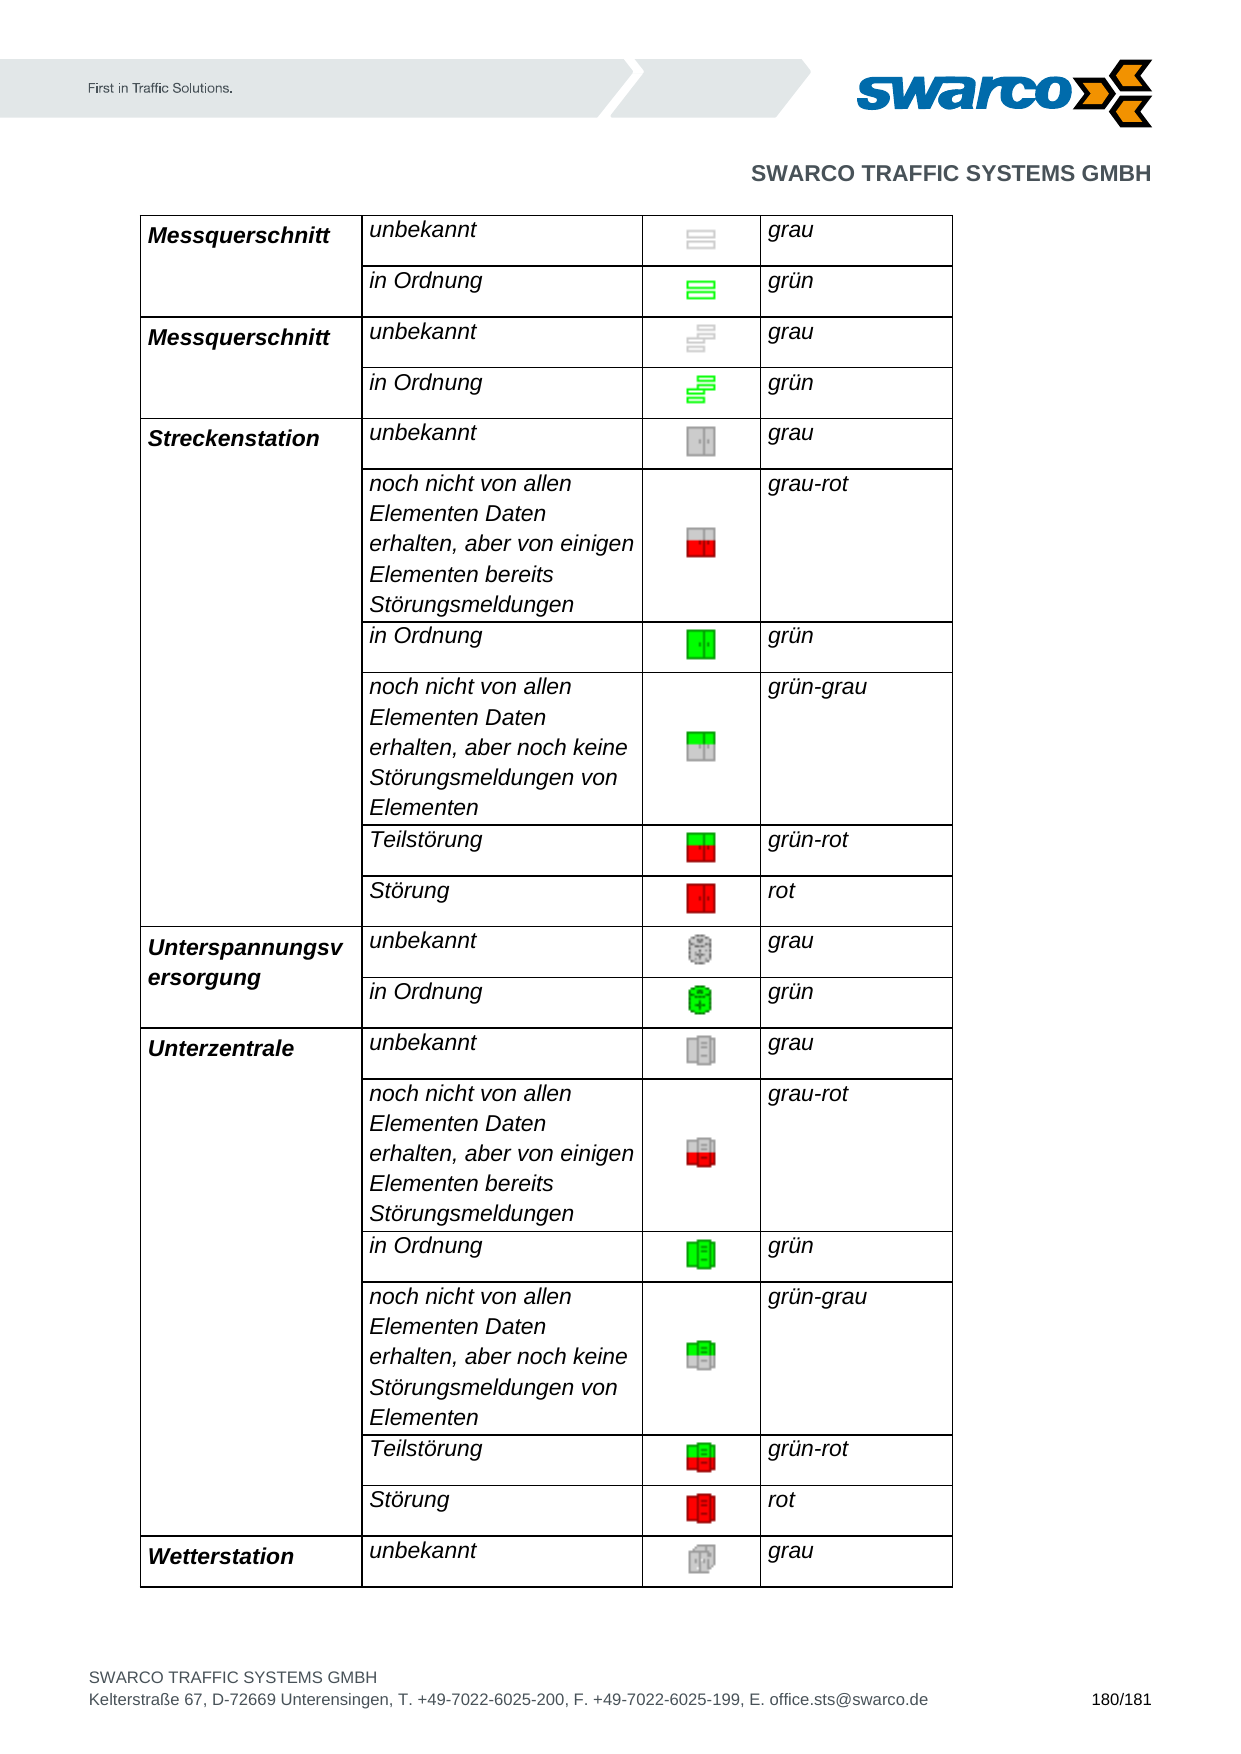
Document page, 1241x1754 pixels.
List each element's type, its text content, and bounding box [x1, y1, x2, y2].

picture [685, 1441, 718, 1475]
table_cell [643, 1436, 760, 1484]
table_cell noch nicht von allen Elementen Daten erhalten, aber noch keine Störungsmeldungen von Elementen [363, 1283, 642, 1434]
table_cell noch nicht von allen Elementen Daten erhalten, aber von einigen Elementen bereits Störungsmeldungen [363, 470, 642, 621]
table_cell rot [761, 877, 952, 926]
table_cell [643, 877, 760, 926]
table_cell grau [761, 318, 952, 367]
table_cell unbekannt [363, 1537, 642, 1586]
table_cell [643, 1232, 760, 1281]
table_cell Störung [363, 1486, 642, 1535]
table_cell [643, 1080, 760, 1231]
picture [685, 425, 718, 459]
table_cell [643, 673, 760, 824]
picture [685, 1492, 718, 1526]
table_cell grau [761, 419, 952, 468]
picture [685, 374, 718, 408]
table_cell unbekannt [363, 318, 642, 367]
table_cell [643, 267, 760, 316]
picture [685, 1543, 718, 1576]
picture [685, 882, 718, 916]
table_cell in Ordnung [363, 623, 642, 672]
picture [685, 323, 718, 357]
picture [685, 730, 718, 764]
table_cell grün [761, 978, 952, 1027]
table_cell grau [761, 1029, 952, 1078]
table_cell grün-rot [761, 1436, 952, 1484]
picture [685, 273, 718, 306]
table_cell unbekannt [363, 1029, 642, 1078]
table_cell [643, 978, 760, 1027]
picture [685, 527, 718, 560]
table_cell in Ordnung [363, 978, 642, 1027]
table_cell in Ordnung [363, 1232, 642, 1281]
table_cell [643, 826, 760, 875]
table_cell [643, 1283, 760, 1434]
table_cell [643, 318, 760, 367]
table_cell Streckenstation [141, 419, 361, 926]
table_cell in Ordnung [363, 368, 642, 418]
table_cell Messquerschnitt [141, 216, 361, 316]
table_cell unbekannt [363, 927, 642, 976]
picture [685, 832, 718, 865]
table_cell [643, 368, 760, 418]
picture [685, 1035, 718, 1068]
table_cell Teilstörung [363, 826, 642, 875]
table_cell grau-rot [761, 1080, 952, 1231]
table_cell [643, 216, 760, 265]
table_cell grau-rot [761, 470, 952, 621]
table_cell [643, 1029, 760, 1078]
table_cell noch nicht von allen Elementen Daten erhalten, aber noch keine Störungsmeldungen von Elementen [363, 673, 642, 824]
table_cell grün [761, 267, 952, 316]
table_cell [643, 1486, 760, 1535]
table_cell [643, 470, 760, 621]
table_cell [643, 1537, 760, 1586]
table_cell grau [761, 1537, 952, 1586]
table_cell grün-grau [761, 1283, 952, 1434]
table_cell unbekannt [363, 419, 642, 468]
picture [685, 222, 718, 256]
table_cell grün-rot [761, 826, 952, 875]
table_cell Unterspannungsversorgung [141, 927, 361, 1027]
table_cell grün [761, 623, 952, 672]
picture [685, 1340, 718, 1373]
table_cell grau [761, 216, 952, 265]
table_cell noch nicht von allen Elementen Daten erhalten, aber von einigen Elementen bereits Störungsmeldungen [363, 1080, 642, 1231]
picture [685, 984, 718, 1017]
picture [685, 933, 718, 967]
picture [685, 1136, 718, 1170]
table_cell grün-grau [761, 673, 952, 824]
table_cell grün [761, 1232, 952, 1281]
table_cell Unterzentrale [141, 1029, 361, 1535]
table_cell [643, 419, 760, 468]
table_cell unbekannt [363, 216, 642, 265]
table_cell Wetterstation [141, 1537, 361, 1586]
picture [685, 628, 718, 662]
table_cell in Ordnung [363, 267, 642, 316]
table_cell Störung [363, 877, 642, 926]
picture [685, 1238, 718, 1272]
table_cell rot [761, 1486, 952, 1535]
table_cell [643, 927, 760, 976]
table_cell Messquerschnitt [141, 318, 361, 418]
table_cell grün [761, 368, 952, 418]
table_cell [643, 623, 760, 672]
table_cell Teilstörung [363, 1436, 642, 1484]
table_cell grau [761, 927, 952, 976]
